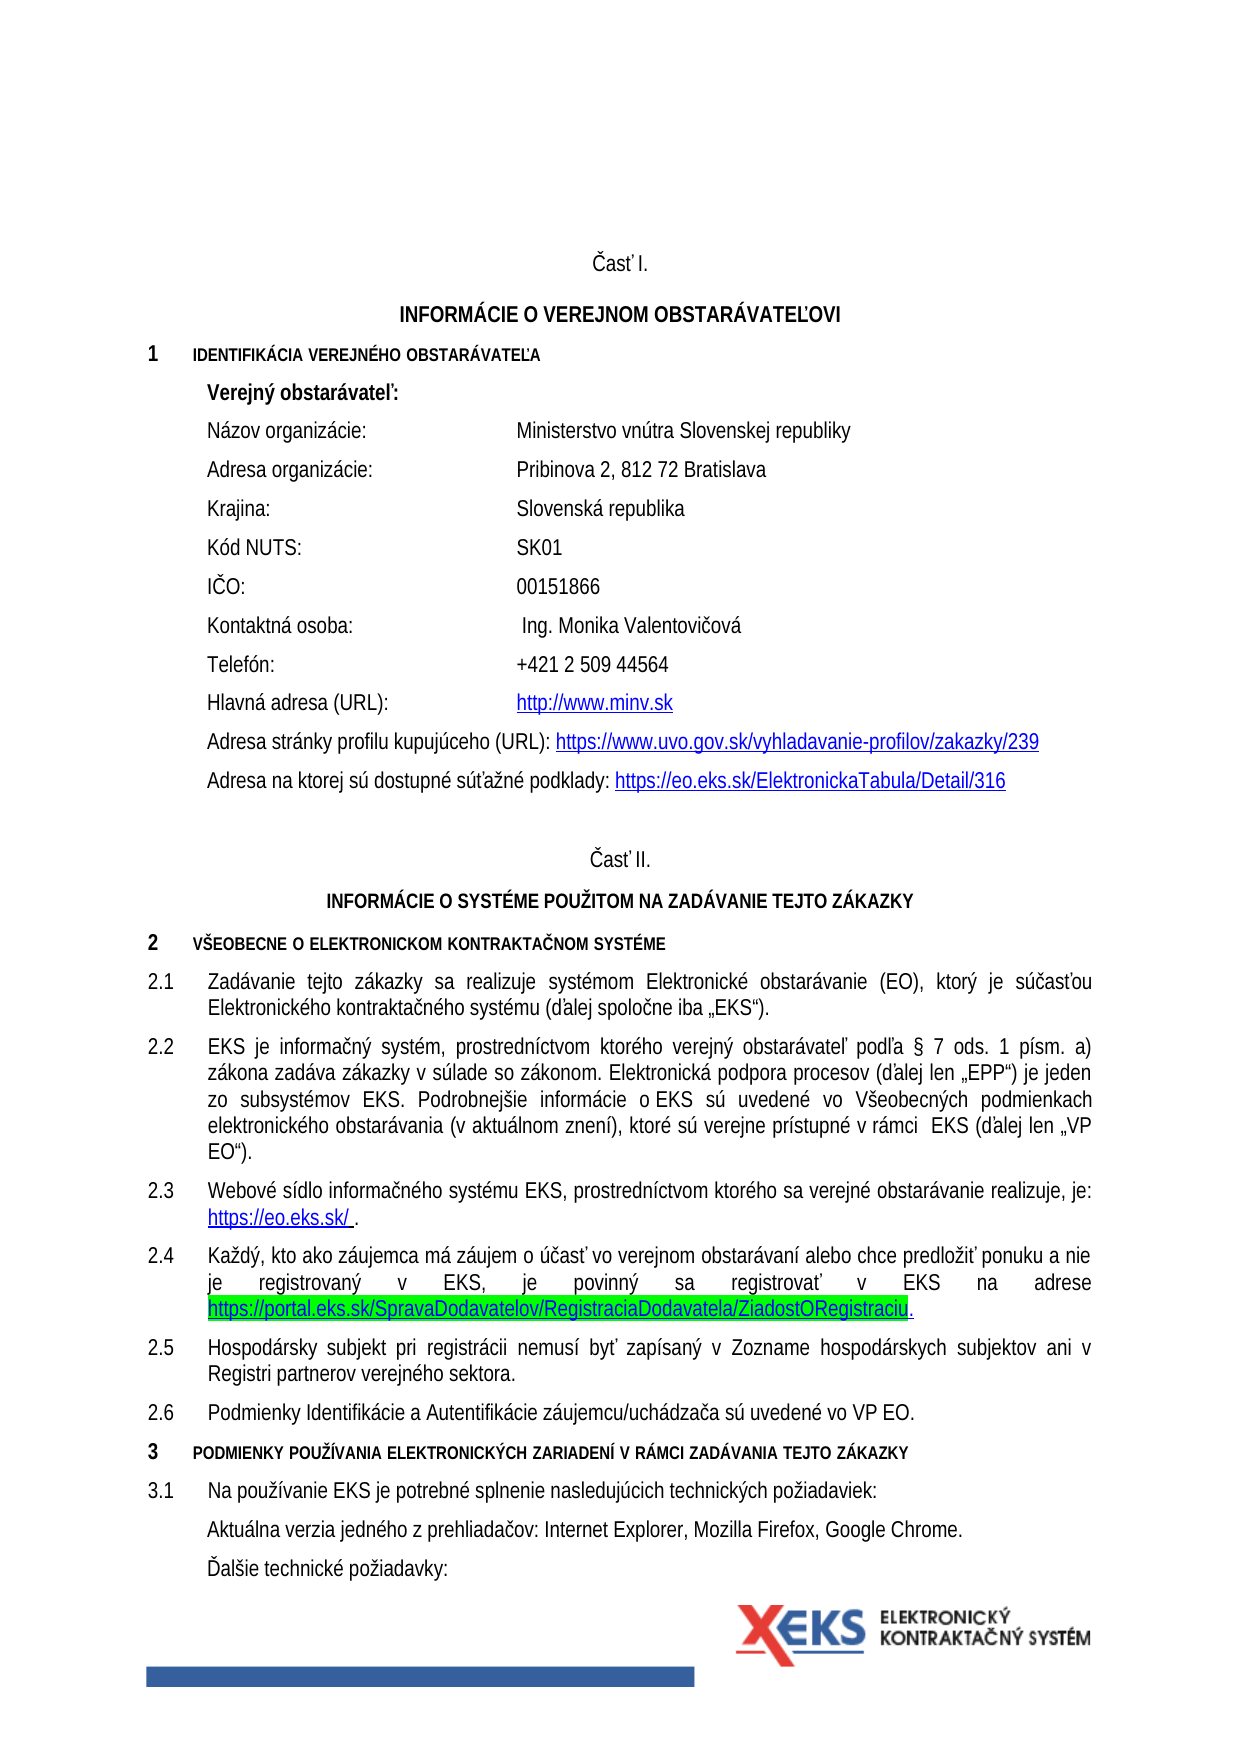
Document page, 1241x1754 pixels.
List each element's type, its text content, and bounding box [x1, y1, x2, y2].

list EKS je informačný systém, prostredníctvom ktorého verejný obstarávateľ podľa § 7 ods. 1 písm. a) zákona zadáva zákazky v súlade so zákonom. Elektronická podpora procesov (ďalej len „EPP“) je jeden zo subsystémov EKS. Podrobnejšie informácie o EKS sú uvedené vo Všeobecných podmienkach elektronického obstarávania (v aktuálnom znení), ktoré sú verejne prístupné v rámci EKS (ďalej len „VP EO“). [148, 1033, 1092, 1164]
text INFORMÁCIE O VEREJNOM OBSTARÁVATEĽOVI [148, 301, 1092, 327]
text Verejný obstarávateľ: [207, 378, 1092, 405]
text Telefón: +421 2 509 44564 [207, 651, 1092, 677]
text Hlavná adresa (URL): http://www.minv.sk [129, 689, 1092, 716]
text Aktuálna verzia jedného z prehliadačov: Internet Explorer, Mozilla Firefox, Google Chrome. [207, 1516, 1092, 1542]
list Na používanie EKS je potrebné splnenie nasledujúcich technických požiadaviek: [148, 1477, 1092, 1503]
text Krajina: Slovenská republika [207, 495, 1092, 521]
text Adresa organizácie: Pribinova 2, 812 72 Bratislava [207, 456, 1092, 483]
text Názov organizácie: Ministerstvo vnútra Slovenskej republiky [207, 417, 1092, 444]
text Časť II. [148, 846, 1092, 872]
text Časť I. [148, 250, 1092, 276]
text Adresa na ktorej sú dostupné súťažné podklady: https://eo.eks.sk/ElektronickaTabula/Detail/316 [129, 767, 1092, 793]
list Podmienky Identifikácie a Autentifikácie záujemcu/uchádzača sú uvedené vo VP EO. [148, 1399, 1092, 1425]
text Kód NUTS: SK01 [207, 534, 1092, 560]
text Kontaktná osoba: Ing. Monika Valentovičová [207, 612, 1092, 638]
list Zadávanie tejto zákazky sa realizuje systémom Elektronické obstarávanie (EO), ktorý je súčasťou Elektronického kontraktačného systému (ďalej spoločne iba „EKS“). [148, 968, 1092, 1020]
text INFORMÁCIE O SYSTÉME POUŽITOM NA ZADÁVANIE TEJTO ZÁKAZKY [148, 889, 1092, 913]
text IČO: 00151866 [207, 573, 1092, 599]
list Každý, kto ako záujemca má záujem o účasť vo verejnom obstarávaní alebo chce predložiť ponuku a nie je registrovaný v EKS, je povinný sa registrovať v EKS na adrese https://portal.eks.sk/SpravaDodavatelov/RegistraciaDodavatela/ZiadostORegistraciu. [148, 1242, 1092, 1321]
list Hospodársky subjekt pri registrácii nemusí byť zapísaný v Zozname hospodárskych subjektov ani v Registri partnerov verejného sektora. [148, 1334, 1092, 1387]
list Webové sídlo informačného systému EKS, prostredníctvom ktorého sa verejné obstarávanie realizuje, je: https://eo.eks.sk/ . [148, 1177, 1092, 1230]
list identifikácia verejného obstarávateľa [148, 340, 1092, 366]
list podmienky používania elektronických zariadení v rámci zadávania tejto zákazky [148, 1438, 1092, 1464]
text Adresa stránky profilu kupujúceho (URL): https://www.uvo.gov.sk/vyhladavanie-profilov/zakazky/239 [129, 728, 1092, 754]
text Ďalšie technické požiadavky: [207, 1554, 1092, 1581]
list všeobecne o elektronickom kontraktačnom systéme [148, 929, 1092, 955]
picture [146, 1605, 1091, 1687]
